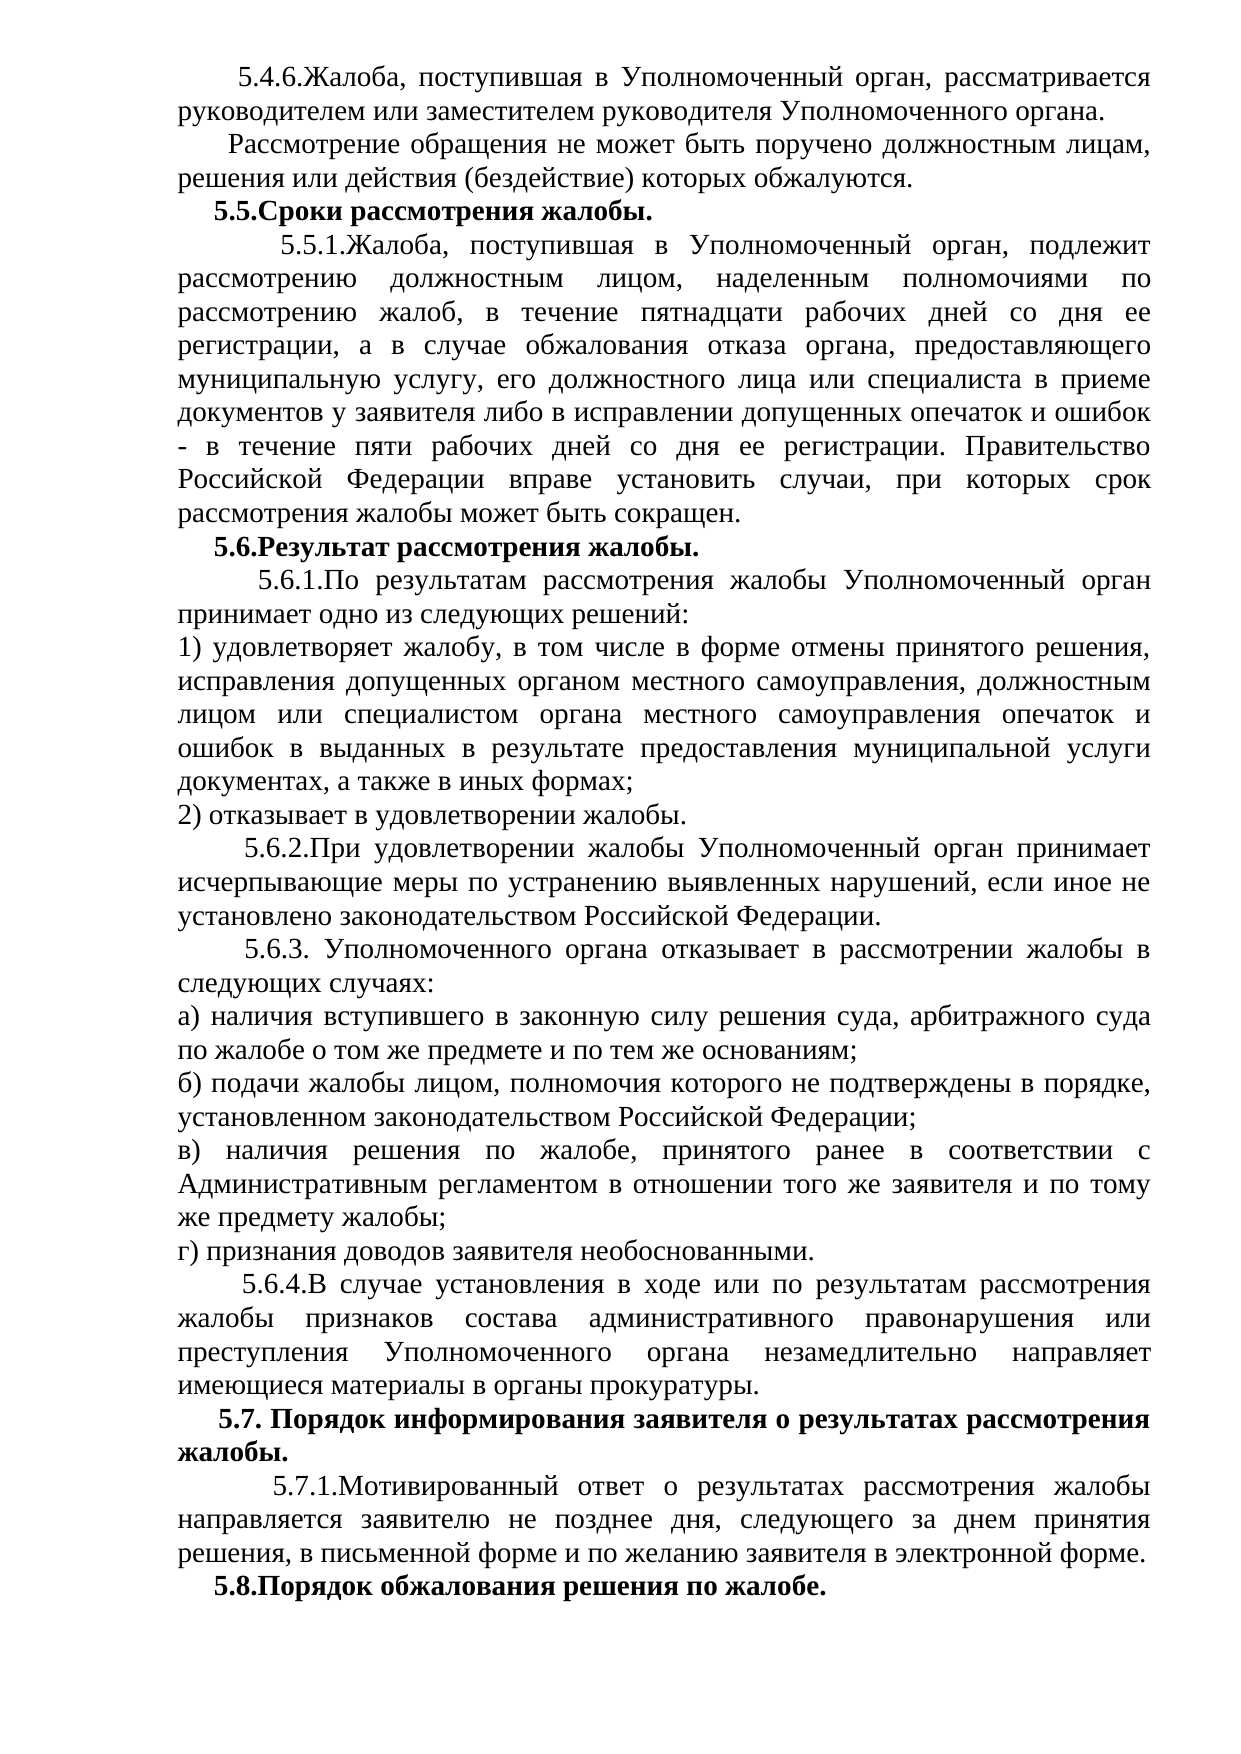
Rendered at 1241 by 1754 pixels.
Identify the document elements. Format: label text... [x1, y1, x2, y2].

text 5.6.Результат рассмотрения жалобы. [177, 529, 1152, 562]
text 5.8.Порядок обжалования решения по жалобе. [177, 1568, 1152, 1602]
text 5.6.2.При удовлетворении жалобы Уполномоченный орган принимает исчерпывающие меры по устранению выявленных нарушений, если иное не установлено законодательством Российской Федерации. [177, 831, 1152, 931]
text 5.7.1.Мотивированный ответ о результатах рассмотрения жалобы направляется заявителю не позднее дня, следующего за днем принятия решения, в письменной форме и по желанию заявителя в электронной форме. [177, 1468, 1152, 1568]
text 5.4.6.Жалоба, поступившая в Уполномоченный орган, рассматривается руководителем или заместителем руководителя Уполномоченного органа. [177, 59, 1152, 126]
text Рассмотрение обращения не может быть поручено должностным лицам, решения или действия (бездействие) которых обжалуются. [177, 126, 1152, 193]
text 5.5.Сроки рассмотрения жалобы. [177, 193, 1152, 227]
text б) подачи жалобы лицом, полномочия которого не подтверждены в порядке, установленном законодательством Российской Федерации; [177, 1065, 1152, 1132]
text а) наличия вступившего в законную силу решения суда, арбитражного суда по жалобе о том же предмете и по тем же основаниям; [177, 998, 1152, 1065]
text 5.5.1.Жалоба, поступившая в Уполномоченный орган, подлежит рассмотрению должностным лицом, наделенным полномочиями по рассмотрению жалоб, в течение пятнадцати рабочих дней со дня ее регистрации, а в случае обжалования отказа органа, предоставляющего муниципальную услугу, его должностного лица или специалиста в приеме документов у заявителя либо в исправлении допущенных опечаток и ошибок - в течение пяти рабочих дней со дня ее регистрации. Правительство Российской Федерации вправе установить случаи, при которых срок рассмотрения жалобы может быть сокращен. [177, 227, 1152, 529]
text 5.7. Порядок информирования заявителя о результатах рассмотрения жалобы. [177, 1401, 1152, 1468]
text 5.6.1.По результатам рассмотрения жалобы Уполномоченный орган принимает одно из следующих решений: [177, 562, 1152, 629]
text 5.6.4.В случае установления в ходе или по результатам рассмотрения жалобы признаков состава административного правонарушения или преступления Уполномоченного органа незамедлительно направляет имеющиеся материалы в органы прокуратуры. [177, 1267, 1152, 1401]
text 5.6.3. Уполномоченного органа отказывает в рассмотрении жалобы в следующих случаях: [177, 931, 1152, 998]
text 2) отказывает в удовлетворении жалобы. [177, 797, 1152, 831]
text 1) удовлетворяет жалобу, в том числе в форме отмены принятого решения, исправления допущенных органом местного самоуправления, должностным лицом или специалистом органа местного самоуправления опечаток и ошибок в выданных в результате предоставления муниципальной услуги документах, а также в иных формах; [177, 629, 1152, 797]
text г) признания доводов заявителя необоснованными. [177, 1233, 1152, 1267]
text в) наличия решения по жалобе, принятого ранее в соответствии с Административным регламентом в отношении того же заявителя и по тому же предмету жалобы; [177, 1132, 1152, 1233]
